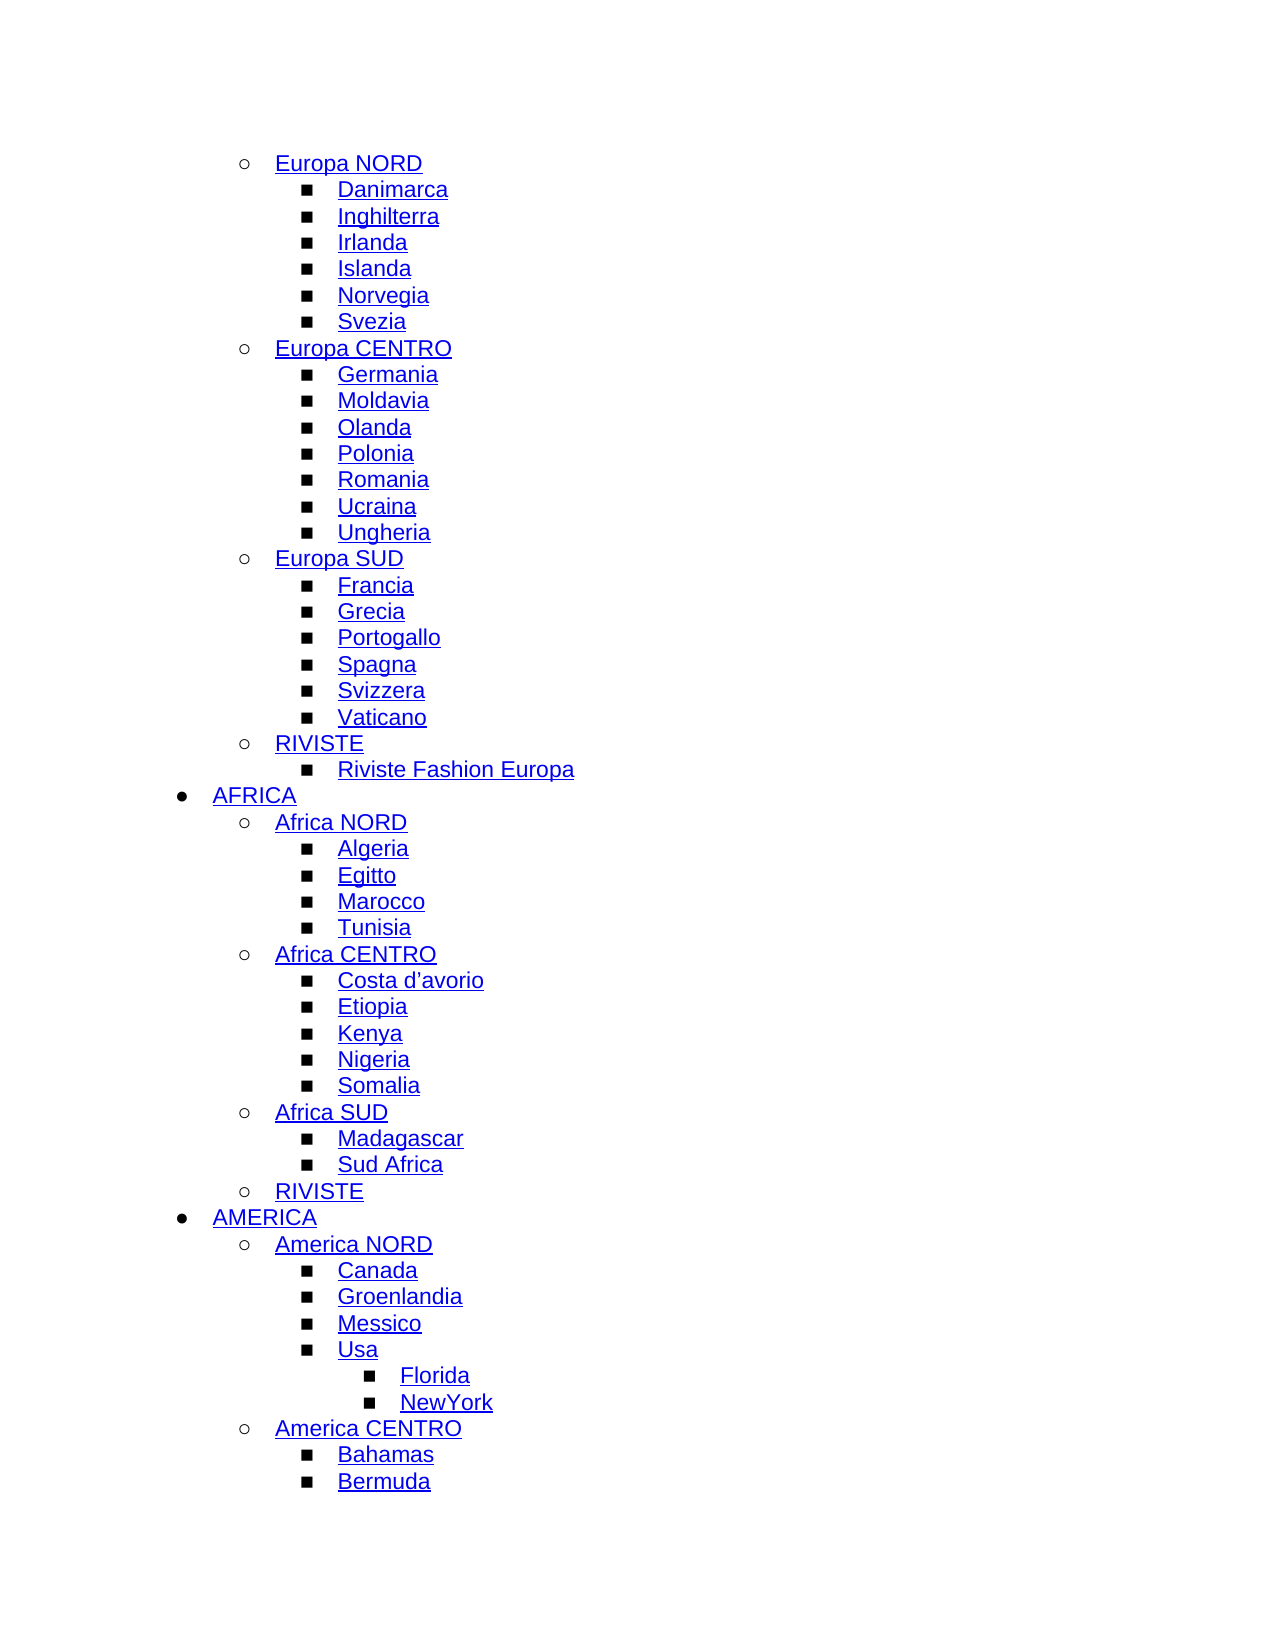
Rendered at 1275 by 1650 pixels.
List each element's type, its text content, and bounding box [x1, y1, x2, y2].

list Africa CENTRO [237, 941, 1125, 967]
list Europa SUD [237, 545, 1125, 572]
list Canada [300, 1257, 1125, 1283]
list Olanda [300, 413, 1125, 440]
list Svizzera [300, 677, 1125, 703]
list RIVISTE [237, 1178, 1125, 1204]
list AMERICA [175, 1204, 1125, 1231]
list America CENTRO [237, 1415, 1125, 1441]
list Kenya [300, 1020, 1125, 1046]
list Norvegia [300, 282, 1125, 308]
list AFRICA [175, 782, 1125, 809]
list Portogallo [300, 624, 1125, 651]
list Riviste Fashion Europa [300, 756, 1125, 782]
list Bahamas [300, 1441, 1125, 1468]
list Marocco [300, 888, 1125, 914]
list Messico [300, 1309, 1125, 1336]
list Usa [300, 1336, 1125, 1362]
list Bermuda [300, 1468, 1125, 1494]
list Ungheria [300, 519, 1125, 545]
list Polonia [300, 440, 1125, 466]
list Groenlandia [300, 1283, 1125, 1309]
list Spagna [300, 651, 1125, 677]
list Danimarca [300, 176, 1125, 203]
list Francia [300, 572, 1125, 598]
list Somalia [300, 1072, 1125, 1099]
list Algeria [300, 835, 1125, 862]
list RIVISTE [237, 730, 1125, 756]
list Africa NORD [237, 809, 1125, 835]
list Islanda [300, 255, 1125, 282]
list Romania [300, 466, 1125, 493]
list Irlanda [300, 229, 1125, 255]
list Ucraina [300, 493, 1125, 519]
list Europa NORD [237, 150, 1125, 176]
list Africa SUD [237, 1099, 1125, 1125]
list Moldavia [300, 387, 1125, 413]
list Inghilterra [300, 203, 1125, 229]
list Egitto [300, 862, 1125, 888]
list Sud Africa [300, 1151, 1125, 1178]
list America NORD [237, 1231, 1125, 1257]
list Grecia [300, 598, 1125, 624]
list Vaticano [300, 703, 1125, 730]
list Nigeria [300, 1046, 1125, 1072]
list Germania [300, 361, 1125, 387]
list Florida [362, 1362, 1125, 1389]
list Tunisia [300, 914, 1125, 941]
list NewYork [362, 1389, 1125, 1415]
list Europa CENTRO [237, 334, 1125, 361]
list Madagascar [300, 1125, 1125, 1151]
list Costa d’avorio [300, 967, 1125, 993]
list Etiopia [300, 993, 1125, 1020]
list Svezia [300, 308, 1125, 334]
